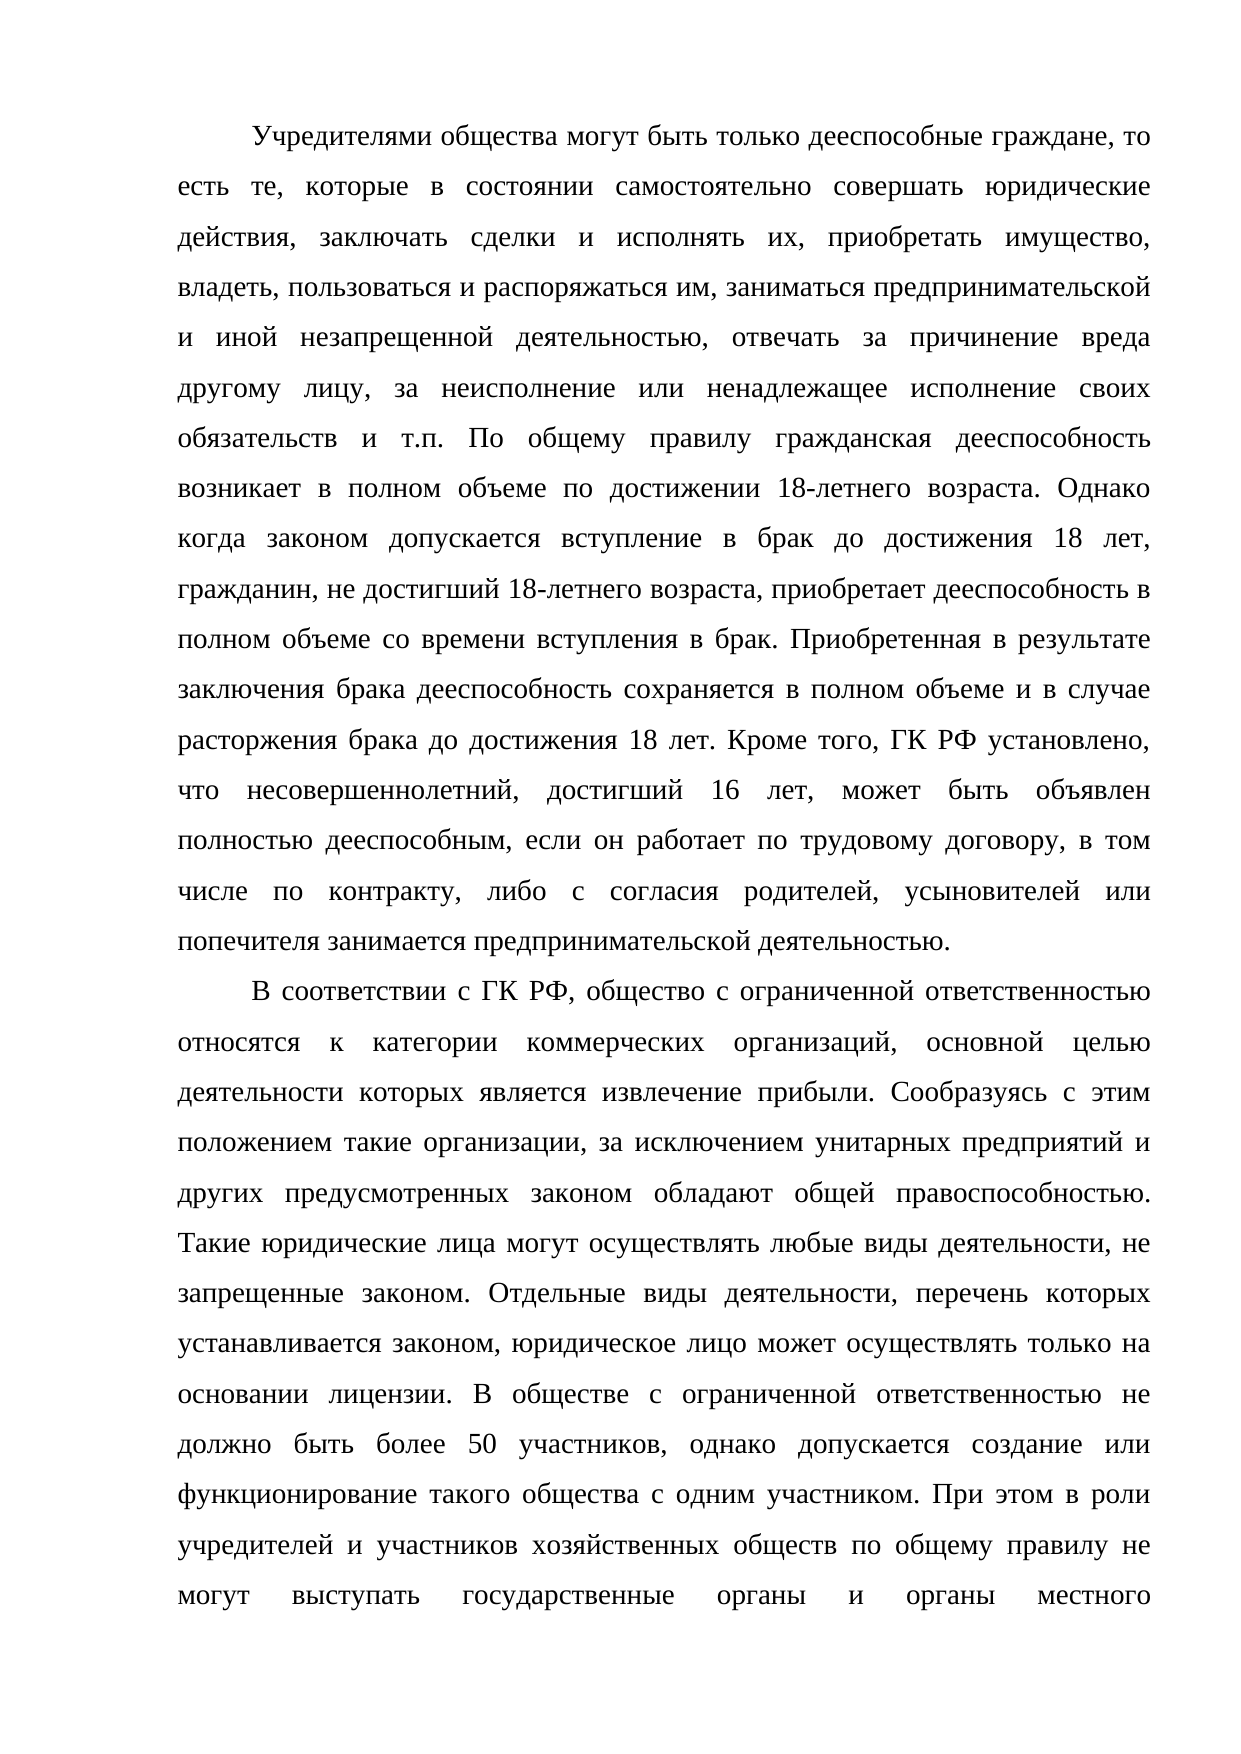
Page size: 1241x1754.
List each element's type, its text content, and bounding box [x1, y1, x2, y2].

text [177, 973, 1152, 1611]
text Учредителями общества могут быть только дееспособные граждане, то есть те, которые в состоянии самостоятельно совершать юридические действия, заключать сделки и исполнять их, приобретать имущество, владеть, пользоваться и распоряжаться им, заниматься предпринимательской и иной незапрещенной деятельностью, отвечать за причинение вреда другому лицу, за неисполнение или ненадлежащее исполнение своих обязательств и т.п. По общему правилу гражданская дееспособность возникает в полном объеме по достижении 18-летнего возраста. Однако когда законом допускается вступление в брак до достижения 18 лет, гражданин, не достигший 18-летнего возраста, приобретает дееспособность в полном объеме со времени вступления в брак. Приобретенная в результате заключения брака дееспособность сохраняется в полном объеме и в случае расторжения брака до достижения 18 лет. Кроме того, ГК РФ установлено, что несовершеннолетний, достигший 16 лет, может быть объявлен полностью дееспособным, если он работает по трудовому договору, в том числе по контракту, либо с согласия родителей, усыновителей или попечителя занимается предпринимательской деятельностью. [177, 118, 1152, 957]
